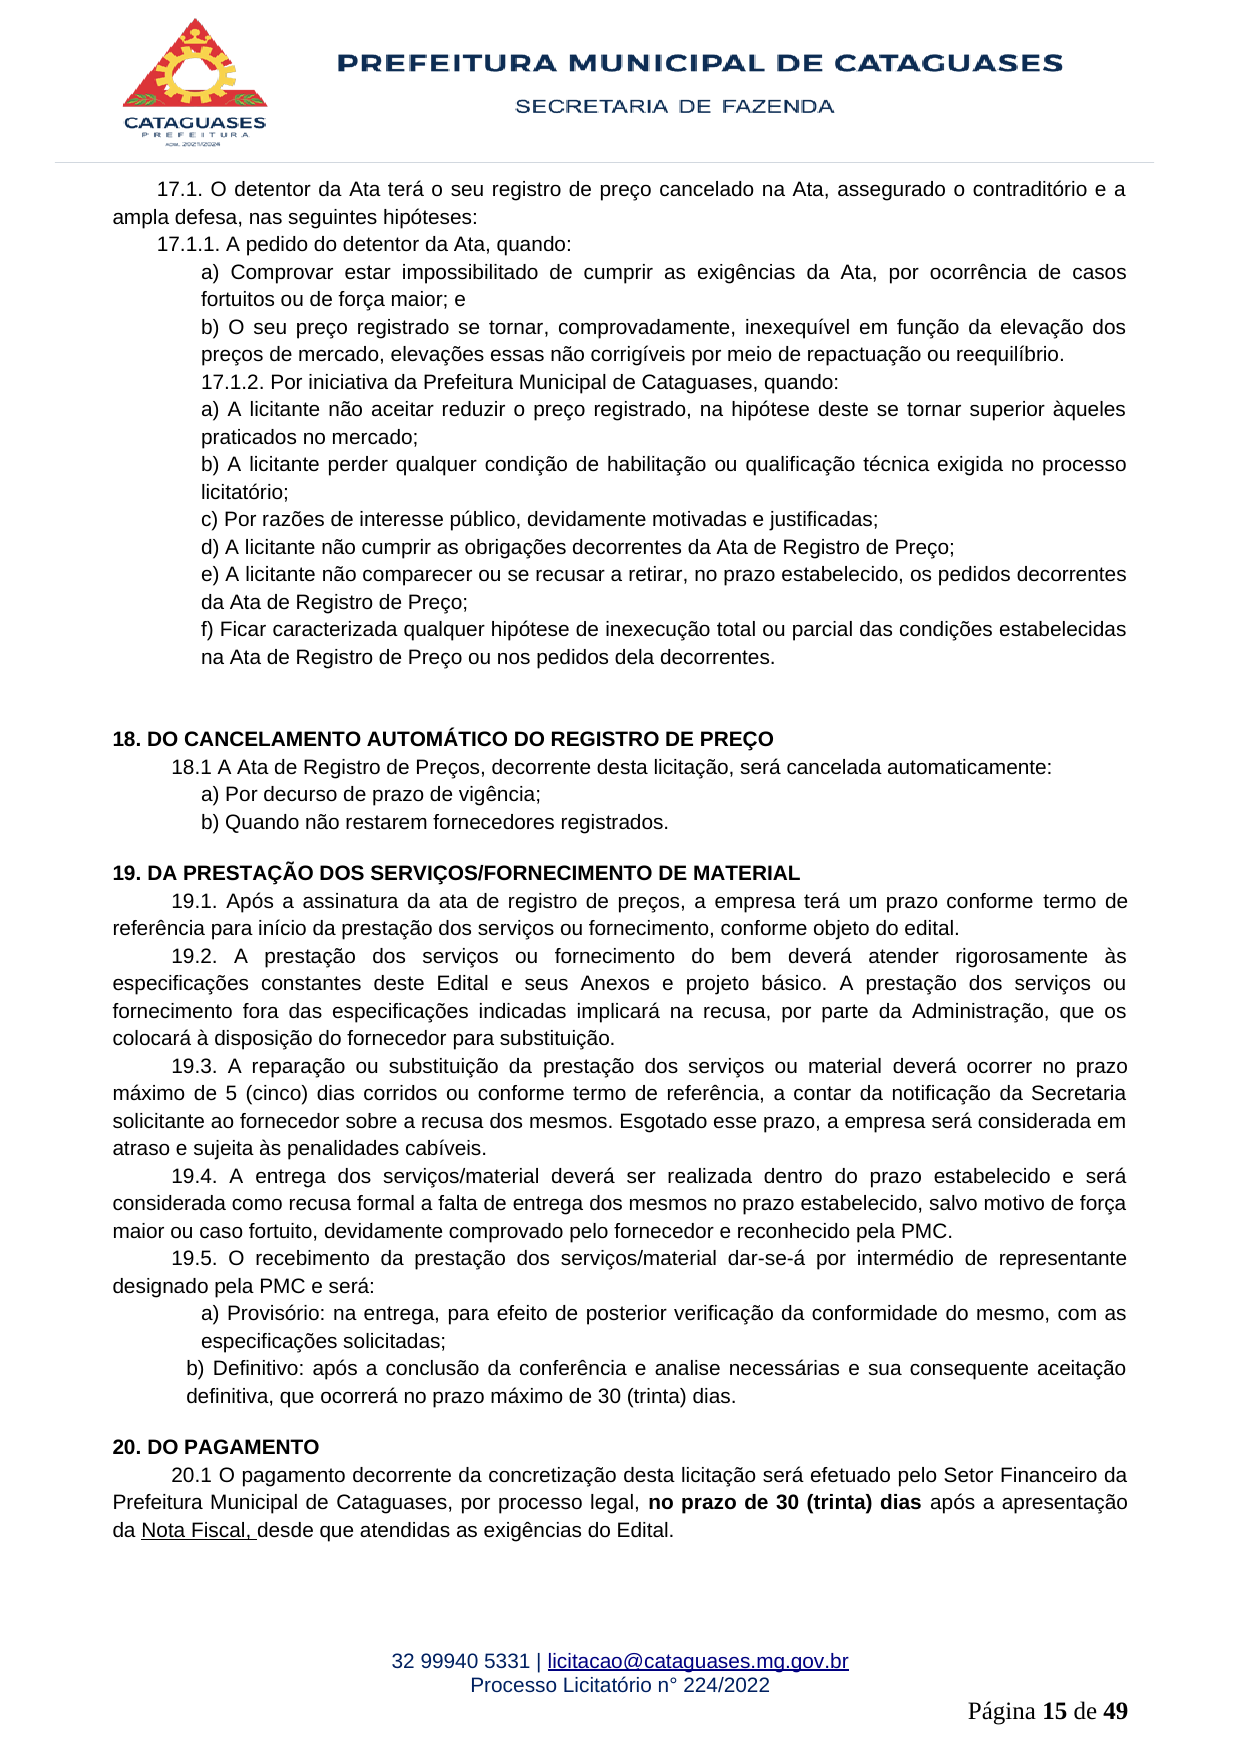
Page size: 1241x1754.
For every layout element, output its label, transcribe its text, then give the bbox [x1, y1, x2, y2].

text 17.1.1. A pedido do detentor da Ata, quando: [112, 232, 1128, 256]
text 20.1 O pagamento decorrente da concretização desta licitação será efetuado pelo Setor Financeiro da Prefeitura Municipal de Cataguases, por processo legal, no prazo de 30 (trinta) dias após a apresentação da Nota Fiscal, desde que atendidas as exigências do Edital. [112, 1463, 1128, 1542]
text 19.2. A prestação dos serviços ou fornecimento do bem deverá atender rigorosamente às especificações constantes deste Edital e seus Anexos e projeto básico. A prestação dos serviços ou fornecimento fora das especificações indicadas implicará na recusa, por parte da Administração, que os colocará à disposição do fornecedor para substituição. [112, 944, 1128, 1050]
text 19.5. O recebimento da prestação dos serviços/material dar-se-á por intermédio de representante designado pela PMC e será: [112, 1246, 1128, 1298]
text a) Provisório: na entrega, para efeito de posterior verificação da conformidade do mesmo, com as especificações solicitadas; [201, 1301, 1128, 1353]
text b) Definitivo: após a conclusão da conferência e analise necessárias e sua consequente aceitação definitiva, que ocorrerá no prazo máximo de 30 (trinta) dias. [186, 1356, 1128, 1408]
text a) Comprovar estar impossibilitado de cumprir as exigências da Ata, por ocorrência de casos fortuitos ou de força maior; e [201, 260, 1128, 311]
text a) A licitante não aceitar reduzir o preço registrado, na hipótese deste se tornar superior àqueles praticados no mercado; [201, 397, 1128, 449]
text b) Quando não restarem fornecedores registrados. [201, 810, 1128, 834]
text f) Ficar caracterizada qualquer hipótese de inexecução total ou parcial das condições estabelecidas na Ata de Registro de Preço ou nos pedidos dela decorrentes. [201, 617, 1128, 669]
picture [54, 15, 1155, 163]
text 18. DO CANCELAMENTO AUTOMÁTICO DO REGISTRO DE PREÇO [112, 727, 1128, 751]
text 19.3. A reparação ou substituição da prestação dos serviços ou material deverá ocorrer no prazo máximo de 5 (cinco) dias corridos ou conforme termo de referência, a contar da notificação da Secretaria solicitante ao fornecedor sobre a recusa dos mesmos. Esgotado esse prazo, a empresa será considerada em atraso e sujeita às penalidades cabíveis. [112, 1054, 1128, 1160]
text b) O seu preço registrado se tornar, comprovadamente, inexequível em função da elevação dos preços de mercado, elevações essas não corrigíveis por meio de repactuação ou reequilíbrio. [201, 315, 1128, 366]
text 17.1.2. Por iniciativa da Prefeitura Municipal de Cataguases, quando: [201, 370, 1128, 394]
text e) A licitante não comparecer ou se recusar a retirar, no prazo estabelecido, os pedidos decorrentes da Ata de Registro de Preço; [201, 562, 1128, 614]
text c) Por razões de interesse público, devidamente motivadas e justificadas; [201, 507, 1128, 531]
text 19. DA PRESTAÇÃO DOS SERVIÇOS/FORNECIMENTO DE MATERIAL [112, 861, 1128, 885]
text b) A licitante perder qualquer condição de habilitação ou qualificação técnica exigida no processo licitatório; [201, 452, 1128, 504]
text 18.1 A Ata de Registro de Preços, decorrente desta licitação, será cancelada automaticamente: [112, 755, 1128, 779]
text 19.1. Após a assinatura da ata de registro de preços, a empresa terá um prazo conforme termo de referência para início da prestação dos serviços ou fornecimento, conforme objeto do edital. [112, 889, 1128, 940]
text d) A licitante não cumprir as obrigações decorrentes da Ata de Registro de Preço; [201, 535, 1128, 559]
text 17.1. O detentor da Ata terá o seu registro de preço cancelado na Ata, assegurado o contraditório e a ampla defesa, nas seguintes hipóteses: [112, 177, 1128, 229]
text a) Por decurso de prazo de vigência; [201, 782, 1128, 806]
text 20. DO PAGAMENTO [112, 1435, 1128, 1459]
text 19.4. A entrega dos serviços/material deverá ser realizada dentro do prazo estabelecido e será considerada como recusa formal a falta de entrega dos mesmos no prazo estabelecido, salvo motivo de força maior ou caso fortuito, devidamente comprovado pelo fornecedor e reconhecido pela PMC. [112, 1164, 1128, 1243]
